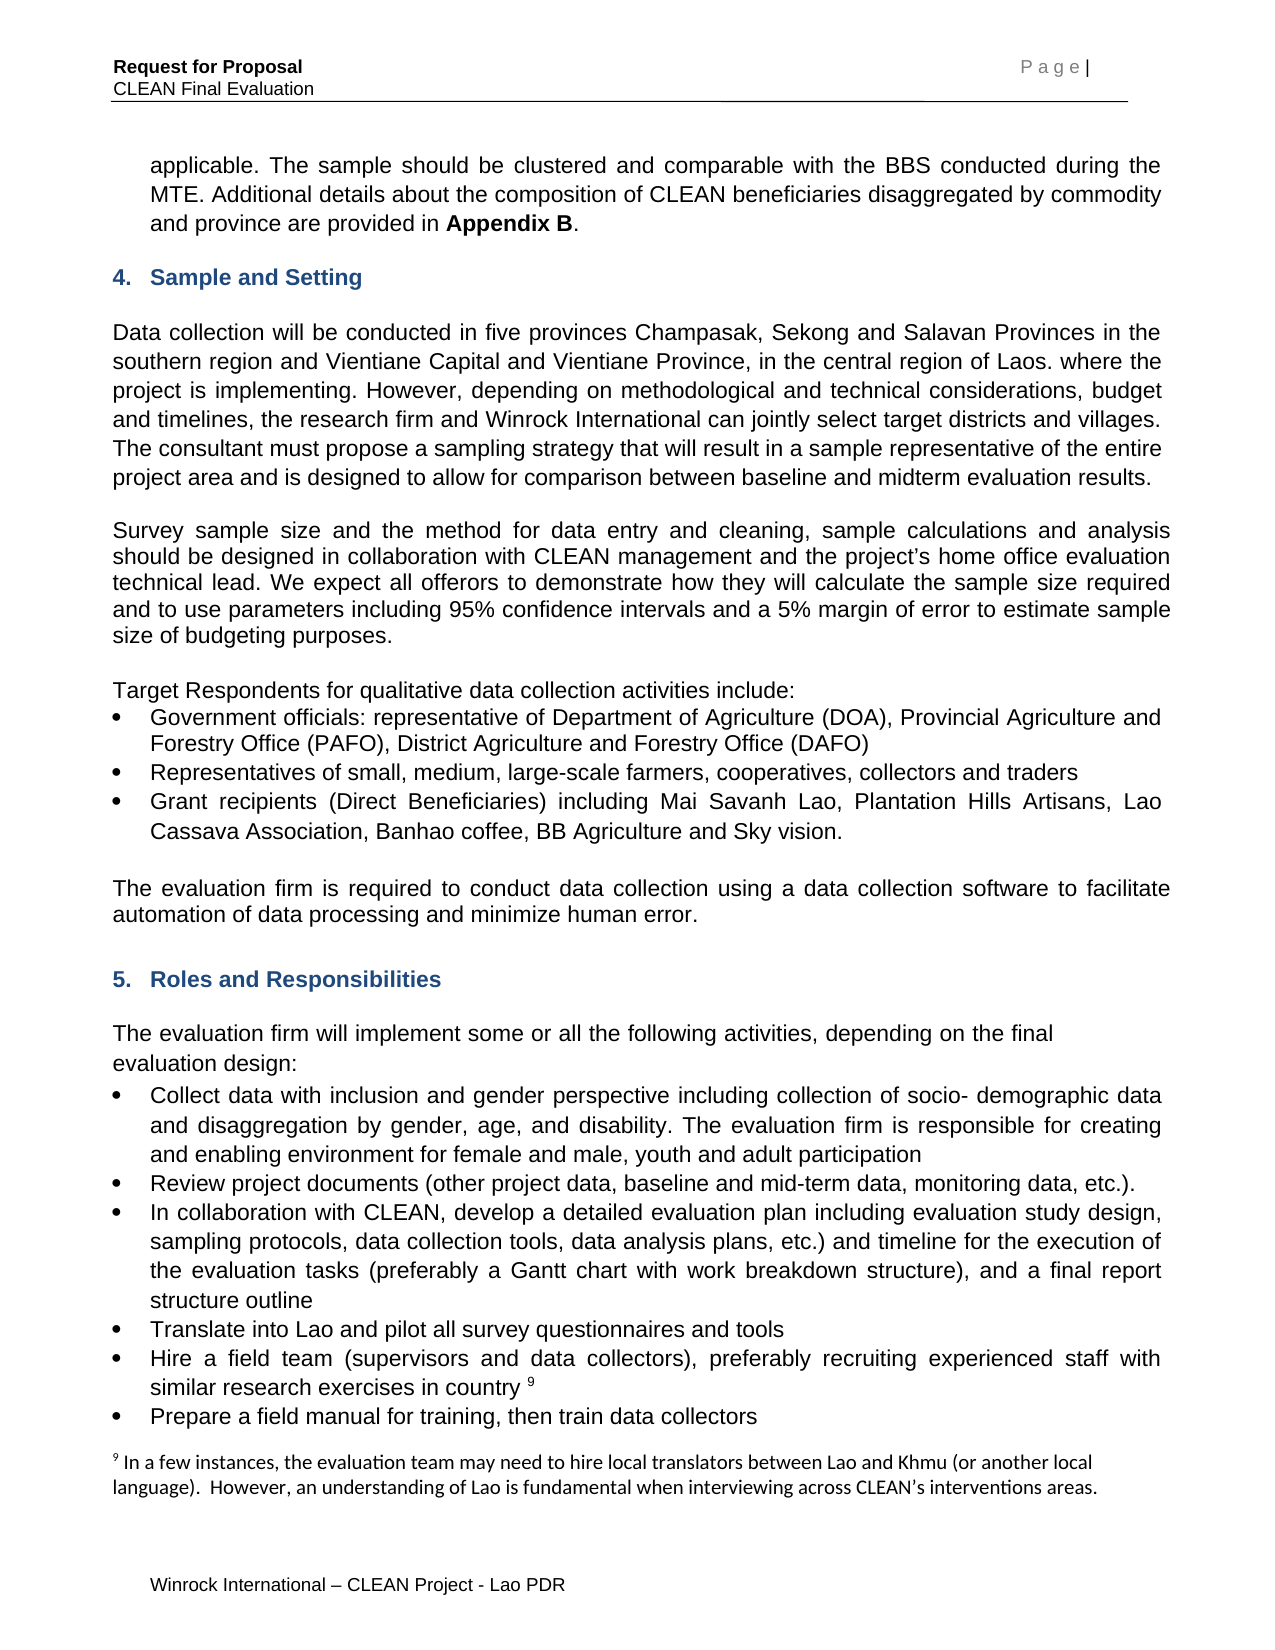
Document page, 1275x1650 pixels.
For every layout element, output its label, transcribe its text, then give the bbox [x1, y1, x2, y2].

list Representatives of small, medium, large-scale farmers, cooperatives, collectors and traders [112, 759, 1162, 785]
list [112, 150, 1162, 237]
subtitle Roles and Responsibilities [112, 966, 1172, 993]
text Data collection will be conducted in five provinces Champasak, Sekong and Salavan Provinces in the southern region and Vientiane Capital and Vientiane Province, in the central region of Laos. where the project is implementing. However, depending on methodological and technical considerations, budget and timelines, the research firm and Winrock International can jointly select target districts and villages. The consultant must propose a sampling strategy that will result in a sample representative of the entire project area and is designed to allow for comparison between baseline and midterm evaluation results. [112, 317, 1162, 492]
list Translate into Lao and pilot all survey questionnaires and tools [112, 1314, 1162, 1343]
text Survey sample size and the method for data entry and cleaning, sample calculations and analysis should be designed in collaboration with CLEAN management and the project’s home office evaluation technical lead. We expect all offerors to demonstrate how they will calculate the sample size required and to use parameters including 95% confidence intervals and a 5% margin of error to estimate sample size of budgeting purposes. [112, 517, 1172, 648]
text The evaluation firm will implement some or all the following activities, depending on the final evaluation design: [112, 1020, 1055, 1077]
list In collaboration with CLEAN, develop a detailed evaluation plan including evaluation study design, sampling protocols, data collection tools, data analysis plans, etc.) and timeline for the execution of the evaluation tasks (preferably a Gantt chart with work breakdown structure), and a final report structure outline [112, 1197, 1162, 1314]
list Hire a field team (supervisors and data collectors), preferably recruiting experienced staff with similar research exercises in country [112, 1343, 1162, 1401]
subtitle Sample and Setting [112, 262, 1172, 292]
list Government officials: representative of Department of Agriculture (DOA), Provincial Agriculture and Forestry Office (PAFO), District Agriculture and Forestry Office (DAFO) [112, 704, 1162, 756]
list Grant recipients (Direct Beneficiaries) including Mai Savanh Lao, Plantation Hills Artisans, Lao Cassava Association, Banhao coffee, BB Agriculture and Sky vision. [112, 788, 1162, 844]
list Prepare a field manual for training, then train data collectors [112, 1401, 1162, 1431]
list Review project documents (other project data, baseline and mid-term data, monitoring data, etc.). [112, 1168, 1162, 1197]
list Collect data with inclusion and gender perspective including collection of socio- demographic data and disaggregation by gender, age, and disability. The evaluation firm is responsible for creating and enabling environment for female and male, youth and adult participation [112, 1081, 1162, 1168]
text The evaluation firm is required to conduct data collection using a data collection software to facilitate automation of data processing and minimize human error. [112, 875, 1172, 927]
text Target Respondents for qualitative data collection activities include: [112, 677, 1172, 704]
